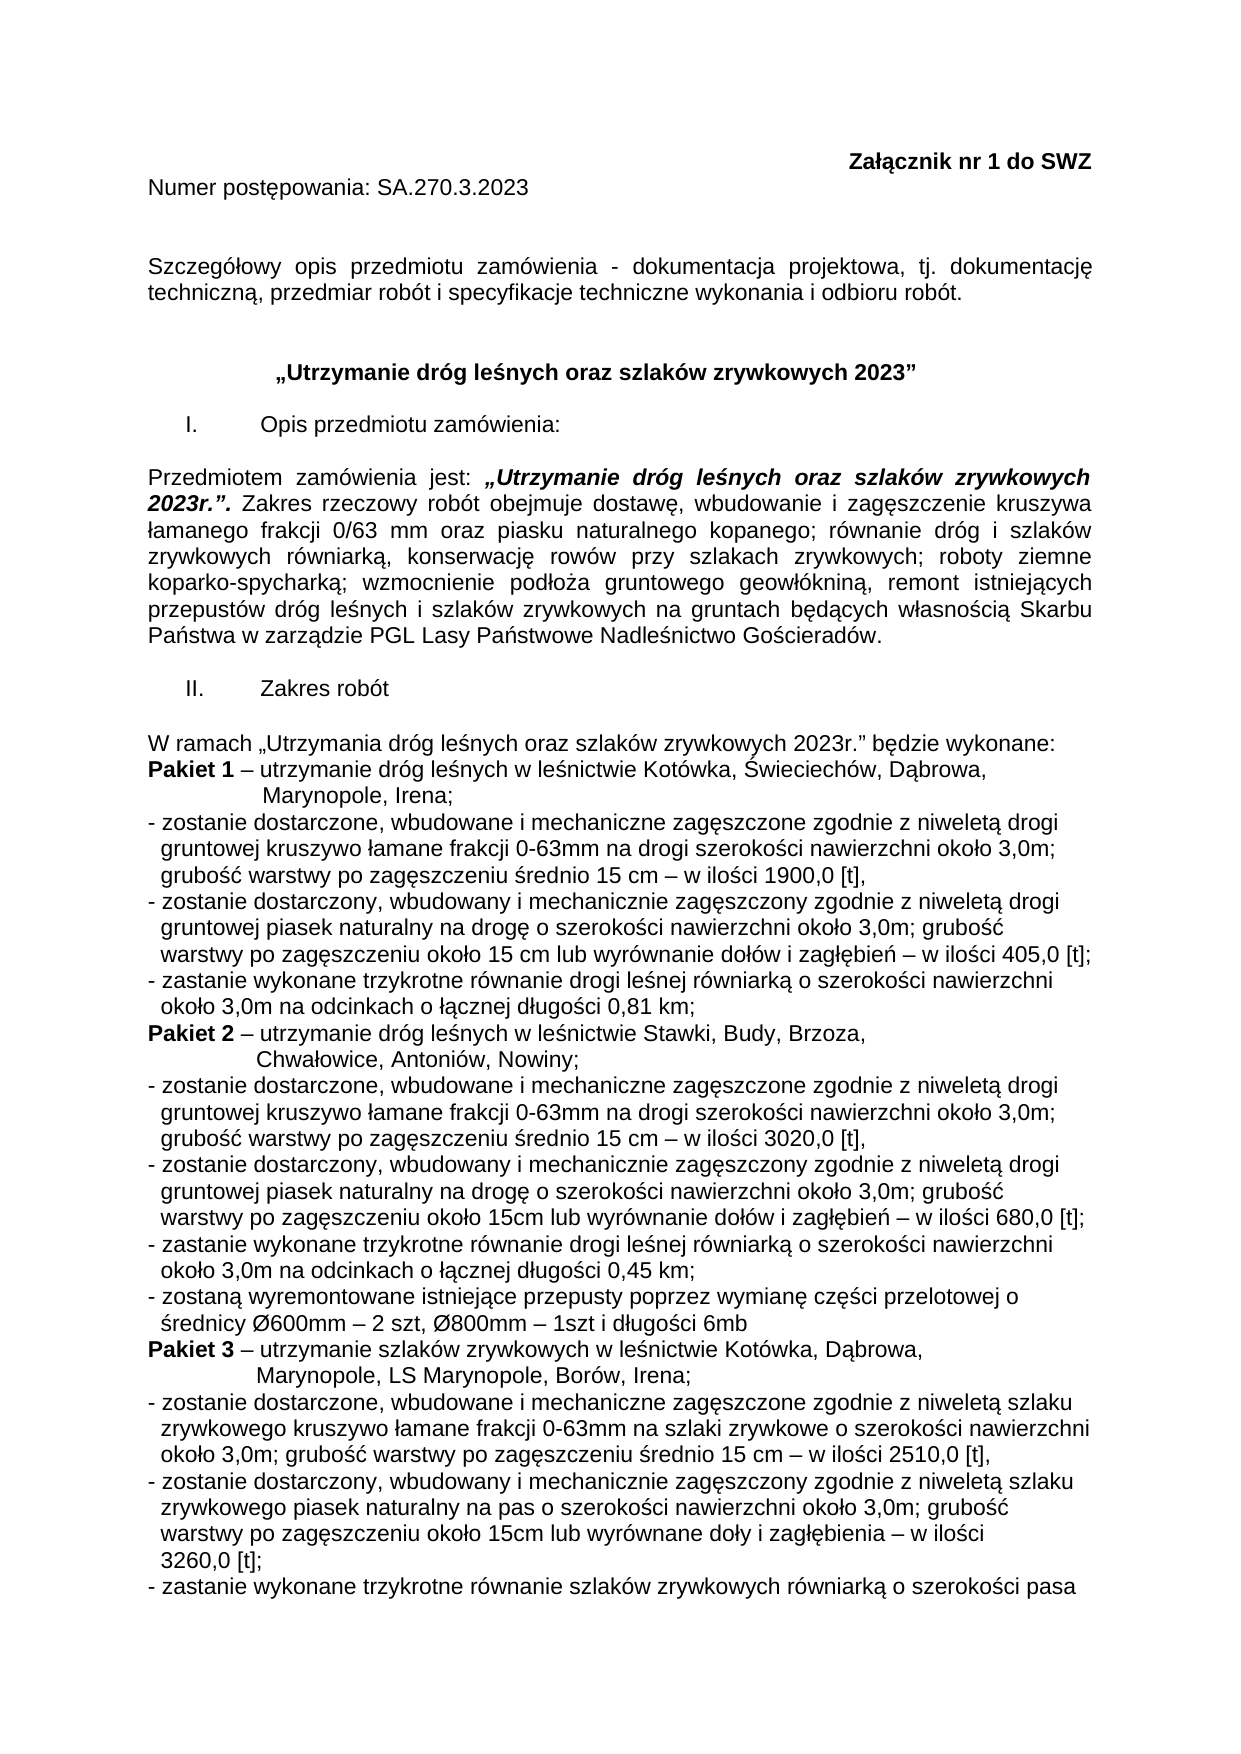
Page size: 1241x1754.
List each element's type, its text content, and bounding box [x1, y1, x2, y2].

text „Utrzymanie dróg leśnych oraz szlaków zrywkowych 2023” [148, 358, 1093, 385]
text zrywkowego kruszywo łamane frakcji 0-63mm na szlaki zrywkowe o szerokości nawierzchni [148, 1415, 1093, 1441]
text Pakiet 3 – utrzymanie szlaków zrywkowych w leśnictwie Kotówka, Dąbrowa, [148, 1336, 1093, 1362]
text gruntowej piasek naturalny na drogę o szerokości nawierzchni około 3,0m; grubość [148, 914, 1093, 941]
text Chwałowice, Antoniów, Nowiny; [148, 1046, 1093, 1072]
text około 3,0m; grubość warstwy po zagęszczeniu średnio 15 cm – w ilości 2510,0 [t], [148, 1441, 1093, 1468]
text warstwy po zagęszczeniu około 15 cm lub wyrównanie dołów i zagłębień – w ilości 405,0 [t]; [148, 941, 1093, 967]
text 3260,0 [t]; [148, 1547, 1093, 1573]
text gruntowej kruszywo łamane frakcji 0-63mm na drogi szerokości nawierzchni około 3,0m; [148, 835, 1093, 862]
list Opis przedmiotu zamówienia: [185, 411, 1093, 437]
text Pakiet 2 – utrzymanie dróg leśnych w leśnictwie Stawki, Budy, Brzoza, [148, 1020, 1093, 1046]
text - zostanie dostarczony, wbudowany i mechanicznie zagęszczony zgodnie z niweletą szlaku [148, 1468, 1093, 1494]
text Marynopole, LS Marynopole, Borów, Irena; [148, 1362, 1093, 1389]
text - zostaną wyremontowane istniejące przepusty poprzez wymianę części przelotowej o [148, 1283, 1093, 1309]
text - zastanie wykonane trzykrotne równanie drogi leśnej równiarką o szerokości nawierzchni około 3,0m na odcinkach o łącznej długości 0,45 km; [148, 1231, 1093, 1283]
text - zostanie dostarczone, wbudowane i mechaniczne zagęszczone zgodnie z niweletą drogi [148, 1072, 1093, 1099]
text warstwy po zagęszczeniu około 15cm lub wyrównanie dołów i zagłębień – w ilości 680,0 [t]; [148, 1204, 1093, 1231]
text Szczegółowy opis przedmiotu zamówienia - dokumentacja projektowa, tj. dokumentację techniczną, przedmiar robót i specyfikacje techniczne wykonania i odbioru robót. [148, 253, 1093, 306]
list Zakres robót [185, 675, 1093, 701]
text gruntowej kruszywo łamane frakcji 0-63mm na drogi szerokości nawierzchni około 3,0m; [148, 1099, 1093, 1125]
text - zostanie dostarczone, wbudowane i mechaniczne zagęszczone zgodnie z niweletą drogi [148, 809, 1093, 835]
text grubość warstwy po zagęszczeniu średnio 15 cm – w ilości 1900,0 [t], [148, 862, 1093, 888]
text Numer postępowania: SA.270.3.2023 [148, 174, 1093, 200]
text - zostanie dostarczony, wbudowany i mechanicznie zagęszczony zgodnie z niweletą drogi [148, 1151, 1093, 1178]
text Pakiet 1 – utrzymanie dróg leśnych w leśnictwie Kotówka, Świeciechów, Dąbrowa, Marynopole, Irena; [148, 756, 1093, 809]
text - zostanie dostarczony, wbudowany i mechanicznie zagęszczony zgodnie z niweletą drogi [148, 888, 1093, 914]
text Przedmiotem zamówienia jest: „Utrzymanie dróg leśnych oraz szlaków zrywkowych 2023r.”. Zakres rzeczowy robót obejmuje dostawę, wbudowanie i zagęszczenie kruszywa łamanego frakcji 0/63 mm oraz piasku naturalnego kopanego; równanie dróg i szlaków zrywkowych równiarką, konserwację rowów przy szlakach zrywkowych; roboty ziemne koparko-spycharką; wzmocnienie podłoża gruntowego geowłókniną, remont istniejących przepustów dróg leśnych i szlaków zrywkowych na gruntach będących własnością Skarbu Państwa w zarządzie PGL Lasy Państwowe Nadleśnictwo Gościeradów. [148, 464, 1093, 648]
text grubość warstwy po zagęszczeniu średnio 15 cm – w ilości 3020,0 [t], [148, 1125, 1093, 1151]
text W ramach „Utrzymania dróg leśnych oraz szlaków zrywkowych 2023r.” będzie wykonane: [148, 730, 1093, 756]
text - zastanie wykonane trzykrotne równanie szlaków zrywkowych równiarką o szerokości pasa [148, 1573, 1093, 1599]
text zrywkowego piasek naturalny na pas o szerokości nawierzchni około 3,0m; grubość warstwy po zagęszczeniu około 15cm lub wyrównane doły i zagłębienia – w ilości [148, 1494, 1093, 1547]
text - zostanie dostarczone, wbudowane i mechaniczne zagęszczone zgodnie z niweletą szlaku [148, 1389, 1093, 1415]
text gruntowej piasek naturalny na drogę o szerokości nawierzchni około 3,0m; grubość [148, 1178, 1093, 1204]
text Załącznik nr 1 do SWZ [148, 148, 1093, 174]
text - zastanie wykonane trzykrotne równanie drogi leśnej równiarką o szerokości nawierzchni około 3,0m na odcinkach o łącznej długości 0,81 km; [148, 967, 1093, 1020]
text średnicy Ø600mm – 2 szt, Ø800mm – 1szt i długości 6mb [148, 1309, 1093, 1336]
